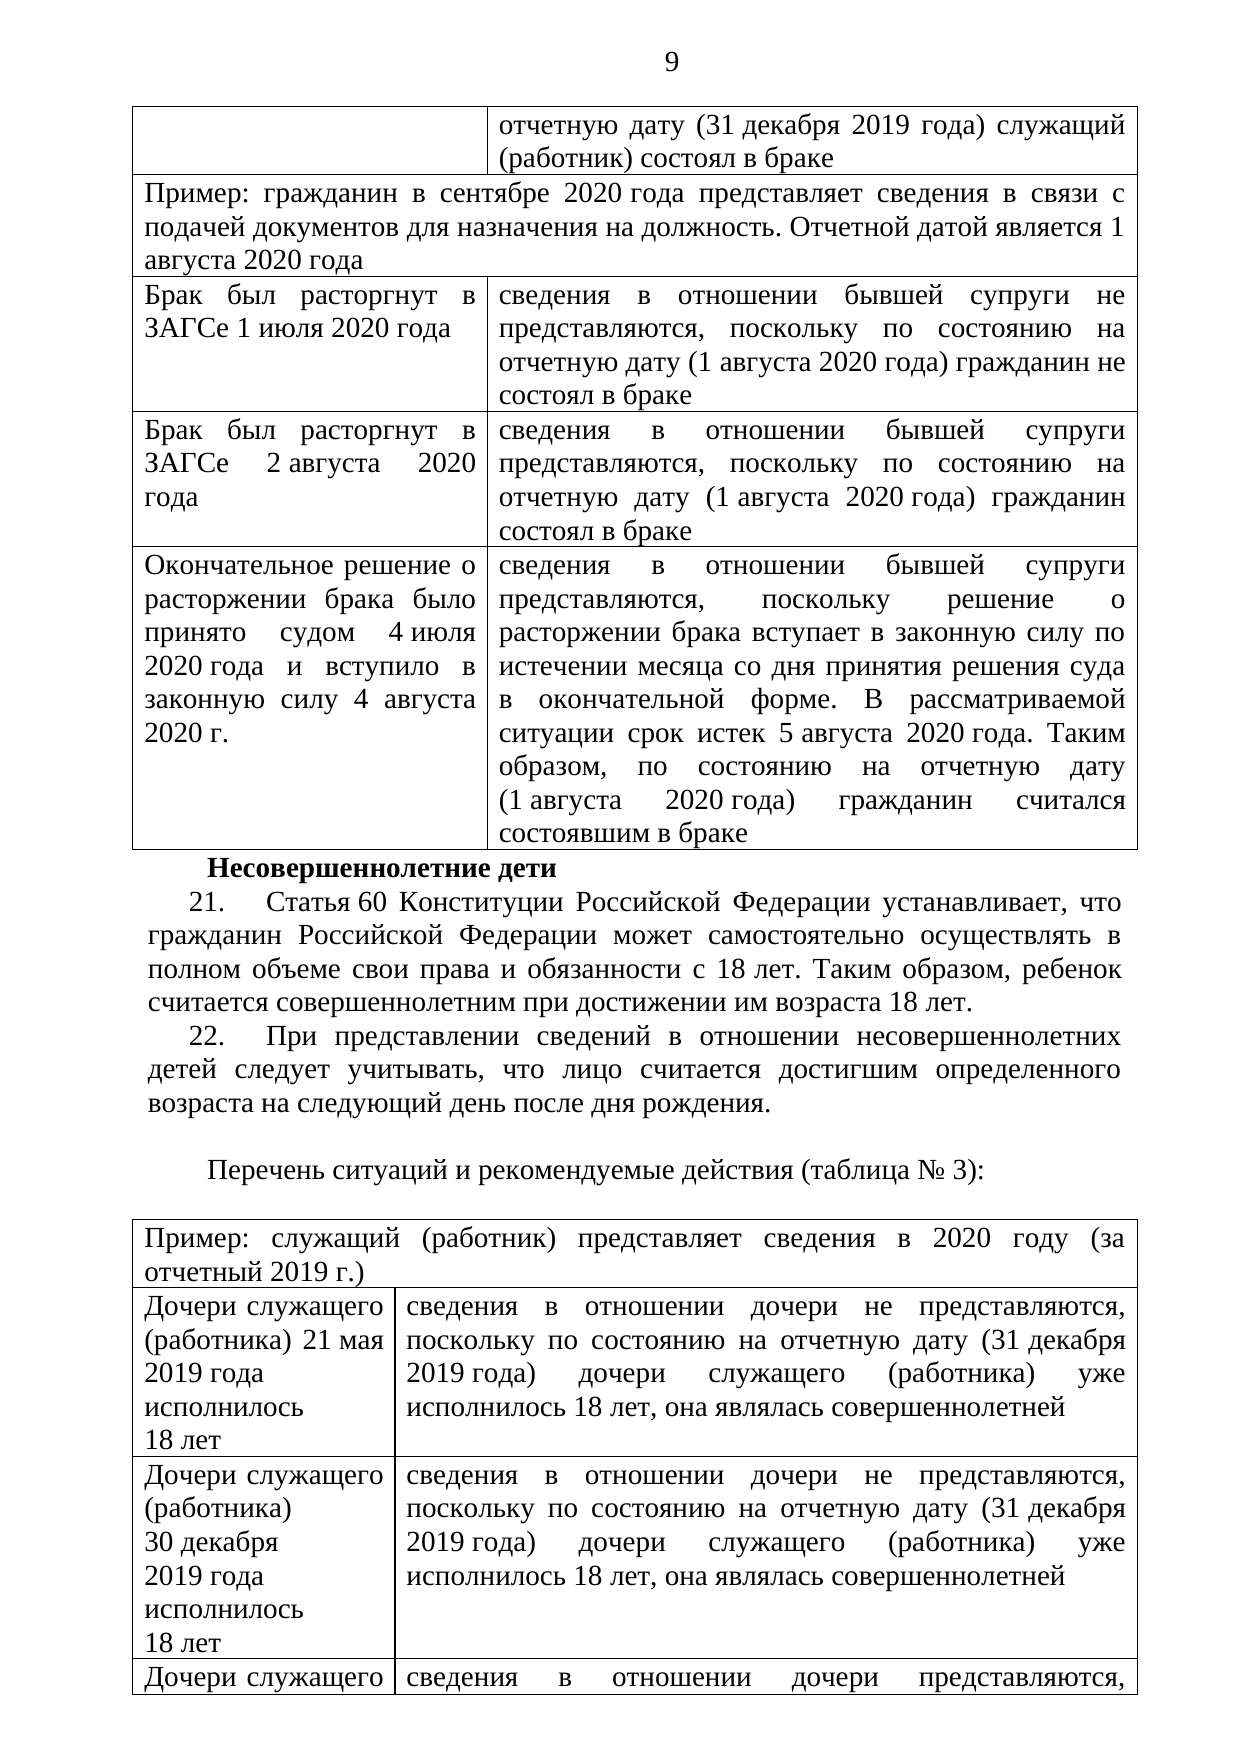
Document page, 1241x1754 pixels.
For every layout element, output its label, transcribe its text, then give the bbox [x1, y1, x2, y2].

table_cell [133, 107, 487, 174]
table_cell сведения в отношении дочери не представляются, поскольку по состоянию на отчетную дату (31 декабря 2019 года) дочери служащего (работника) уже исполнилось 18 лет, она являлась совершеннолетней [396, 1457, 1137, 1658]
table_header Пример: служащий (работник) представляет сведения в 2020 году (за отчетный 2019 г.) [133, 1220, 1137, 1287]
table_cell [396, 1659, 1137, 1694]
list При представлении сведений в отношении несовершеннолетних детей следует учитывать, что лицо считается достигшим определенного возраста на следующий день после дня рождения. [148, 1018, 1122, 1118]
table_cell Брак был расторгнут в ЗАГСе 1 июля 2020 года [133, 277, 487, 411]
table_cell сведения в отношении бывшей супруги представляются, поскольку решение о расторжении брака вступает в законную силу по истечении месяца со дня принятия решения суда в окончательной форме. В рассматриваемой ситуации срок истек 5 августа 2020 года. Таким образом, по состоянию на отчетную дату (1 августа 2020 года) гражданин считался состоявшим в браке [488, 547, 1137, 849]
table_cell сведения в отношении бывшей супруги не представляются, поскольку по состоянию на отчетную дату (1 августа 2020 года) гражданин не состоял в браке [488, 277, 1137, 411]
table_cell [488, 107, 1137, 174]
table_cell Окончательное решение о расторжении брака было принято судом 4 июля 2020 года и вступило в законную силу 4 августа 2020 г. [133, 547, 487, 849]
table_cell Дочери служащего (работника) 30 декабря 2019 года исполнилось 18 лет [133, 1457, 394, 1658]
list Статья 60 Конституции Российской Федерации устанавливает, что гражданин Российской Федерации может самостоятельно осуществлять в полном объеме свои права и обязанности с 18 лет. Таким образом, ребенок считается совершеннолетним при достижении им возраста 18 лет. [148, 884, 1122, 1018]
table_cell Брак был расторгнут в ЗАГСе 2 августа 2020 года [133, 412, 487, 546]
text Перечень ситуаций и рекомендуемые действия (таблица № 3): [148, 1152, 1122, 1186]
table_cell сведения в отношении бывшей супруги представляются, поскольку по состоянию на отчетную дату (1 августа 2020 года) гражданин состоял в браке [488, 412, 1137, 546]
text Несовершеннолетние дети [148, 850, 1122, 884]
table_cell Дочери служащего (работника) 21 мая 2019 года исполнилось 18 лет [133, 1288, 394, 1456]
table_cell сведения в отношении дочери не представляются, поскольку по состоянию на отчетную дату (31 декабря 2019 года) дочери служащего (работника) уже исполнилось 18 лет, она являлась совершеннолетней [396, 1288, 1137, 1456]
table_cell Пример: гражданин в сентябре 2020 года представляет сведения в связи с подачей документов для назначения на должность. Отчетной датой является 1 августа 2020 года [133, 175, 1137, 276]
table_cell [133, 1659, 394, 1694]
